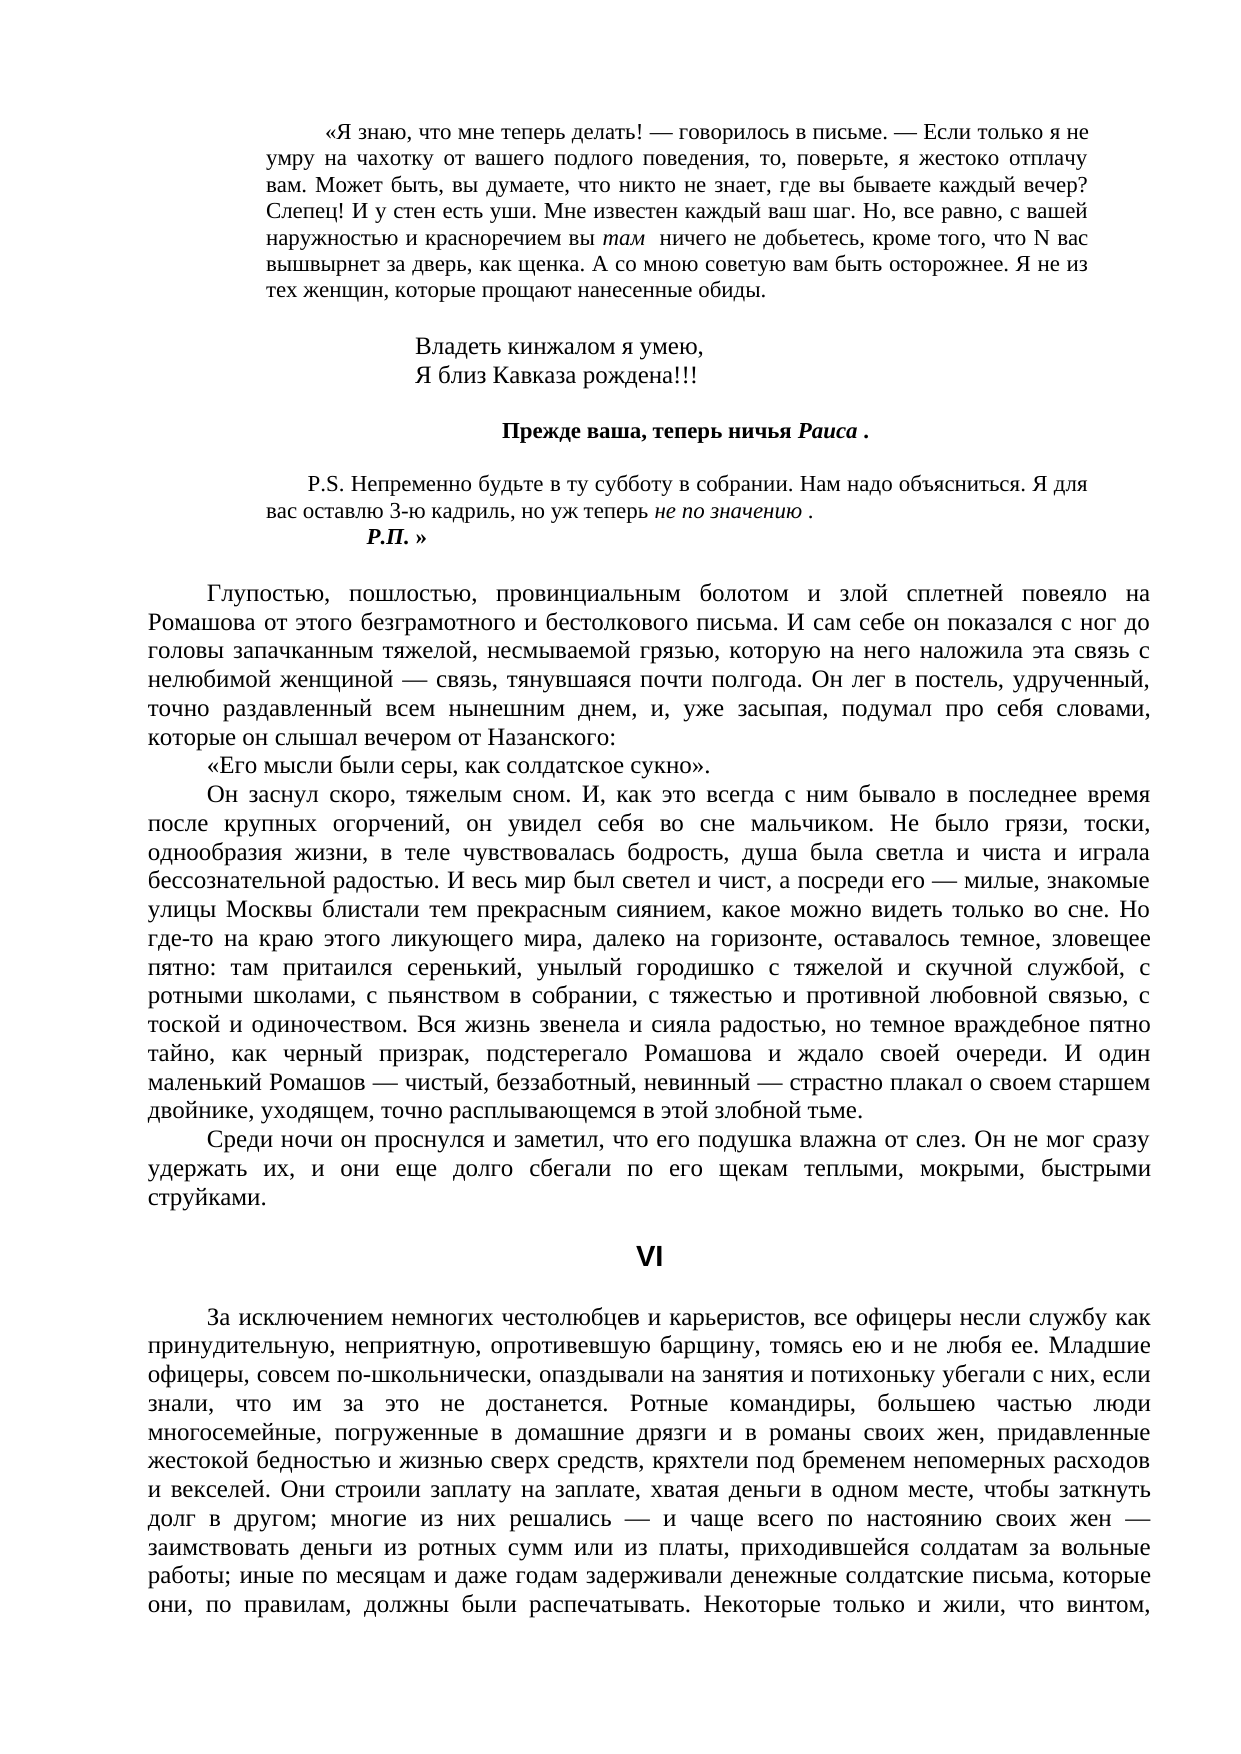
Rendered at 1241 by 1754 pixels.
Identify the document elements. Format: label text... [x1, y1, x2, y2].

text P.S. Непременно будьте в ту субботу в собрании. Нам надо объясниться. Я для вас оставлю 3-ю кадриль, но уж теперь не по значению . [266, 470, 1089, 523]
text Я близ Кавказа рождена!!! [356, 360, 1089, 389]
text «Я знаю, что мне теперь делать! — говорилось в письме. — Если только я не умру на чахотку от вашего подлого поведения, то, поверьте, я жестоко отплачу вам. Может быть, вы думаете, что никто не знает, где вы бываете каждый вечер? Слепец! И у стен есть уши. Мне известен каждый ваш шаг. Но, все равно, с вашей наружностью и красноречием вы там ничего не добьетесь, кроме того, что N вас вышвырнет за дверь, как щенка. А со мною советую вам быть осторожнее. Я не из тех женщин, которые прощают нанесенные обиды. [266, 118, 1089, 303]
text «Его мысли были серы, как солдатское сукно». [148, 751, 1152, 779]
text Он заснул скоро, тяжелым сном. И, как это всегда с ним бывало в последнее время после крупных огорчений, он увидел себя во сне мальчиком. Не было грязи, тоски, однообразия жизни, в теле чувствовалась бодрость, душа была светла и чиста и играла бессознательной радостью. И весь мир был светел и чист, а посреди его — милые, знакомые улицы Москвы блистали тем прекрасным сиянием, какое можно видеть только во сне. Но где-то на краю этого ликующего мира, далеко на горизонте, оставалось темное, зловещее пятно: там притаился серенький, унылый городишко с тяжелой и скучной службой, с ротными школами, с пьянством в собрании, с тяжестью и противной любовной связью, с тоской и одиночеством. Вся жизнь звенела и сияла радостью, но темное враждебное пятно тайно, как черный призрак, подстерегало Ромашова и ждало своей очереди. И один маленький Ромашов — чистый, беззаботный, невинный — страстно плакал о своем старшем двойнике, уходящем, точно расплывающемся в этой злобной тьме. [148, 779, 1152, 1124]
text Владеть кинжалом я умею, [356, 331, 1089, 360]
text Среди ночи он проснулся и заметил, что его подушка влажна от слез. Он не мог сразу удержать их, и они еще долго сбегали по его щекам теплыми, мокрыми, быстрыми струйками. [148, 1124, 1152, 1211]
text Глупостью, пошлостью, провинциальным болотом и злой сплетней повеяло на Ромашова от этого безграмотного и бестолкового письма. И сам себе он показался с ног до головы запачканным тяжелой, несмываемой грязью, которую на него наложила эта связь с нелюбимой женщиной — связь, тянувшаяся почти полгода. Он лег в постель, удрученный, точно раздавленный всем нынешним днем, и, уже засыпая, подумал про себя словами, которые он слышал вечером от Назанского: [148, 578, 1152, 751]
text Р.П. » [325, 523, 1089, 549]
text Прежде ваша, теперь ничья Раиса . [460, 418, 1152, 444]
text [148, 1302, 1152, 1618]
subtitle VI [148, 1239, 1152, 1273]
